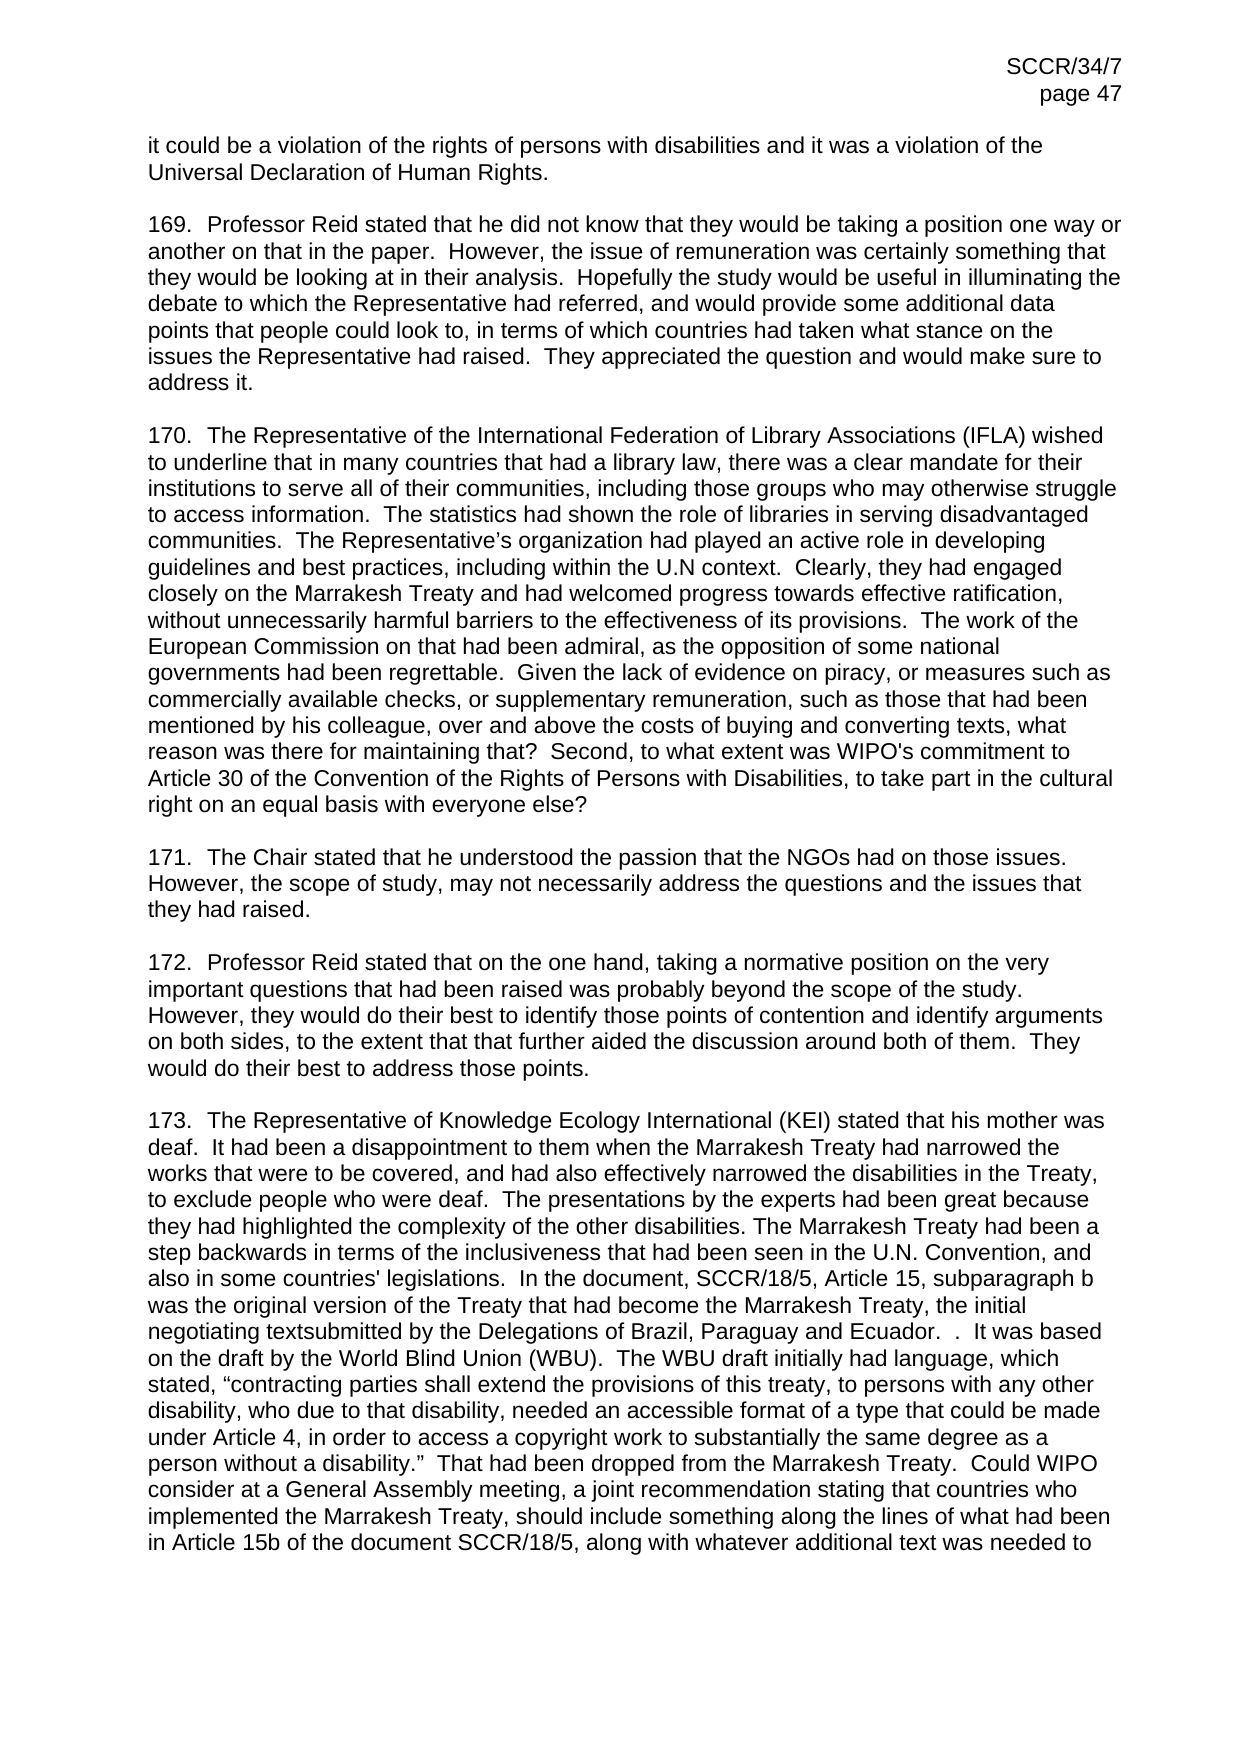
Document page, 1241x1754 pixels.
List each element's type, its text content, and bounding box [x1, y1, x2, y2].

list Professor Reid stated that he did not know that they would be taking a position one way or another on that in the paper. However, the issue of remuneration was certainly something that they would be looking at in their analysis. Hopefully the study would be useful in illuminating the debate to which the Representative had referred, and would provide some additional data points that people could look to, in terms of which countries had taken what stance on the issues the Representative had raised. They appreciated the question and would make sure to address it. [148, 211, 1122, 396]
list Professor Reid stated that on the one hand, taking a normative position on the very important questions that had been raised was probably beyond the scope of the study. However, they would do their best to identify those points of contention and identify arguments on both sides, to the extent that that further aided the discussion around both of them. They would do their best to address those points. [148, 949, 1122, 1081]
list The Representative of the International Federation of Library Associations (IFLA) wished to underline that in many countries that had a library law, there was a clear mandate for their institutions to serve all of their communities, including those groups who may otherwise struggle to access information. The statistics had shown the role of libraries in serving disadvantaged communities. The Representative’s organization had played an active role in developing guidelines and best practices, including within the U.N context. Clearly, they had engaged closely on the Marrakesh Treaty and had welcomed progress towards effective ratification, without unnecessarily harmful barriers to the effectiveness of its provisions. The work of the European Commission on that had been admiral, as the opposition of some national governments had been regrettable. Given the lack of evidence on piracy, or measures such as commercially available checks, or supplementary remuneration, such as those that had been mentioned by his colleague, over and above the costs of buying and converting texts, what reason was there for maintaining that? Second, to what extent was WIPO's commitment to Article 30 of the Convention of the Rights of Persons with Disabilities, to take part in the cultural right on an equal basis with everyone else? [148, 422, 1122, 817]
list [148, 1107, 1122, 1555]
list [148, 132, 1122, 185]
list The Chair stated that he understood the passion that the NGOs had on those issues. However, the scope of study, may not necessarily address the questions and the issues that they had raised. [148, 844, 1122, 923]
